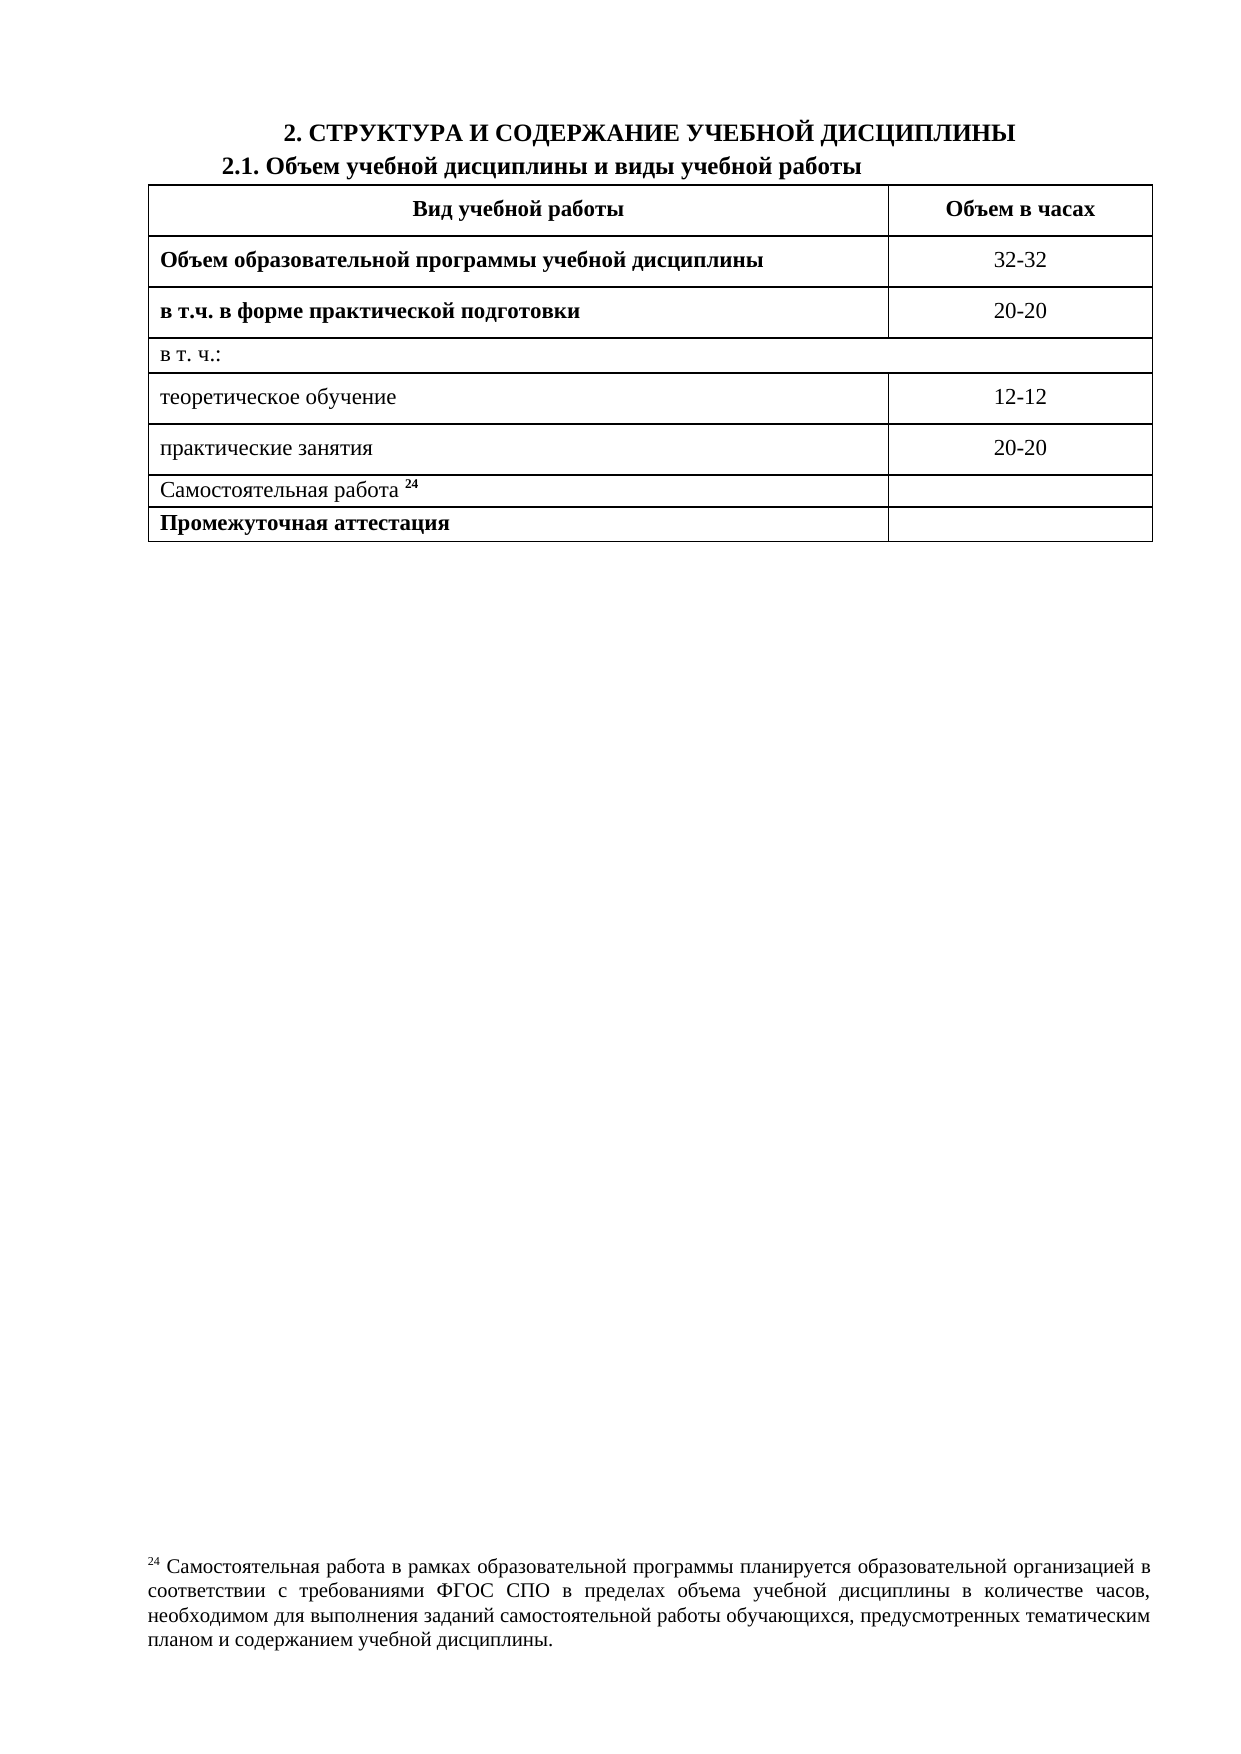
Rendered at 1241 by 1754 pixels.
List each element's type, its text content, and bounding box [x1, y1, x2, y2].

text 2. СТРУКТУРА И СОДЕРЖАНИЕ УЧЕБНОЙ ДИСЦИПЛИНЫ [148, 118, 1152, 147]
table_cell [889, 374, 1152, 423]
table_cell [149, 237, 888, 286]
text 2.1. Объем учебной дисциплины и виды учебной работы [148, 151, 1152, 180]
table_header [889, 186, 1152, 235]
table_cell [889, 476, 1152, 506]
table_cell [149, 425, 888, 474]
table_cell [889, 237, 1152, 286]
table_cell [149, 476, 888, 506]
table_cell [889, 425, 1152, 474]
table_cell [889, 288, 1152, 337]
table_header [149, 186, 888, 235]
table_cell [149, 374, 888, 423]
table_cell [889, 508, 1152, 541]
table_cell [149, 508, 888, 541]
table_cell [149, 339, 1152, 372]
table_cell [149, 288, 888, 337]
